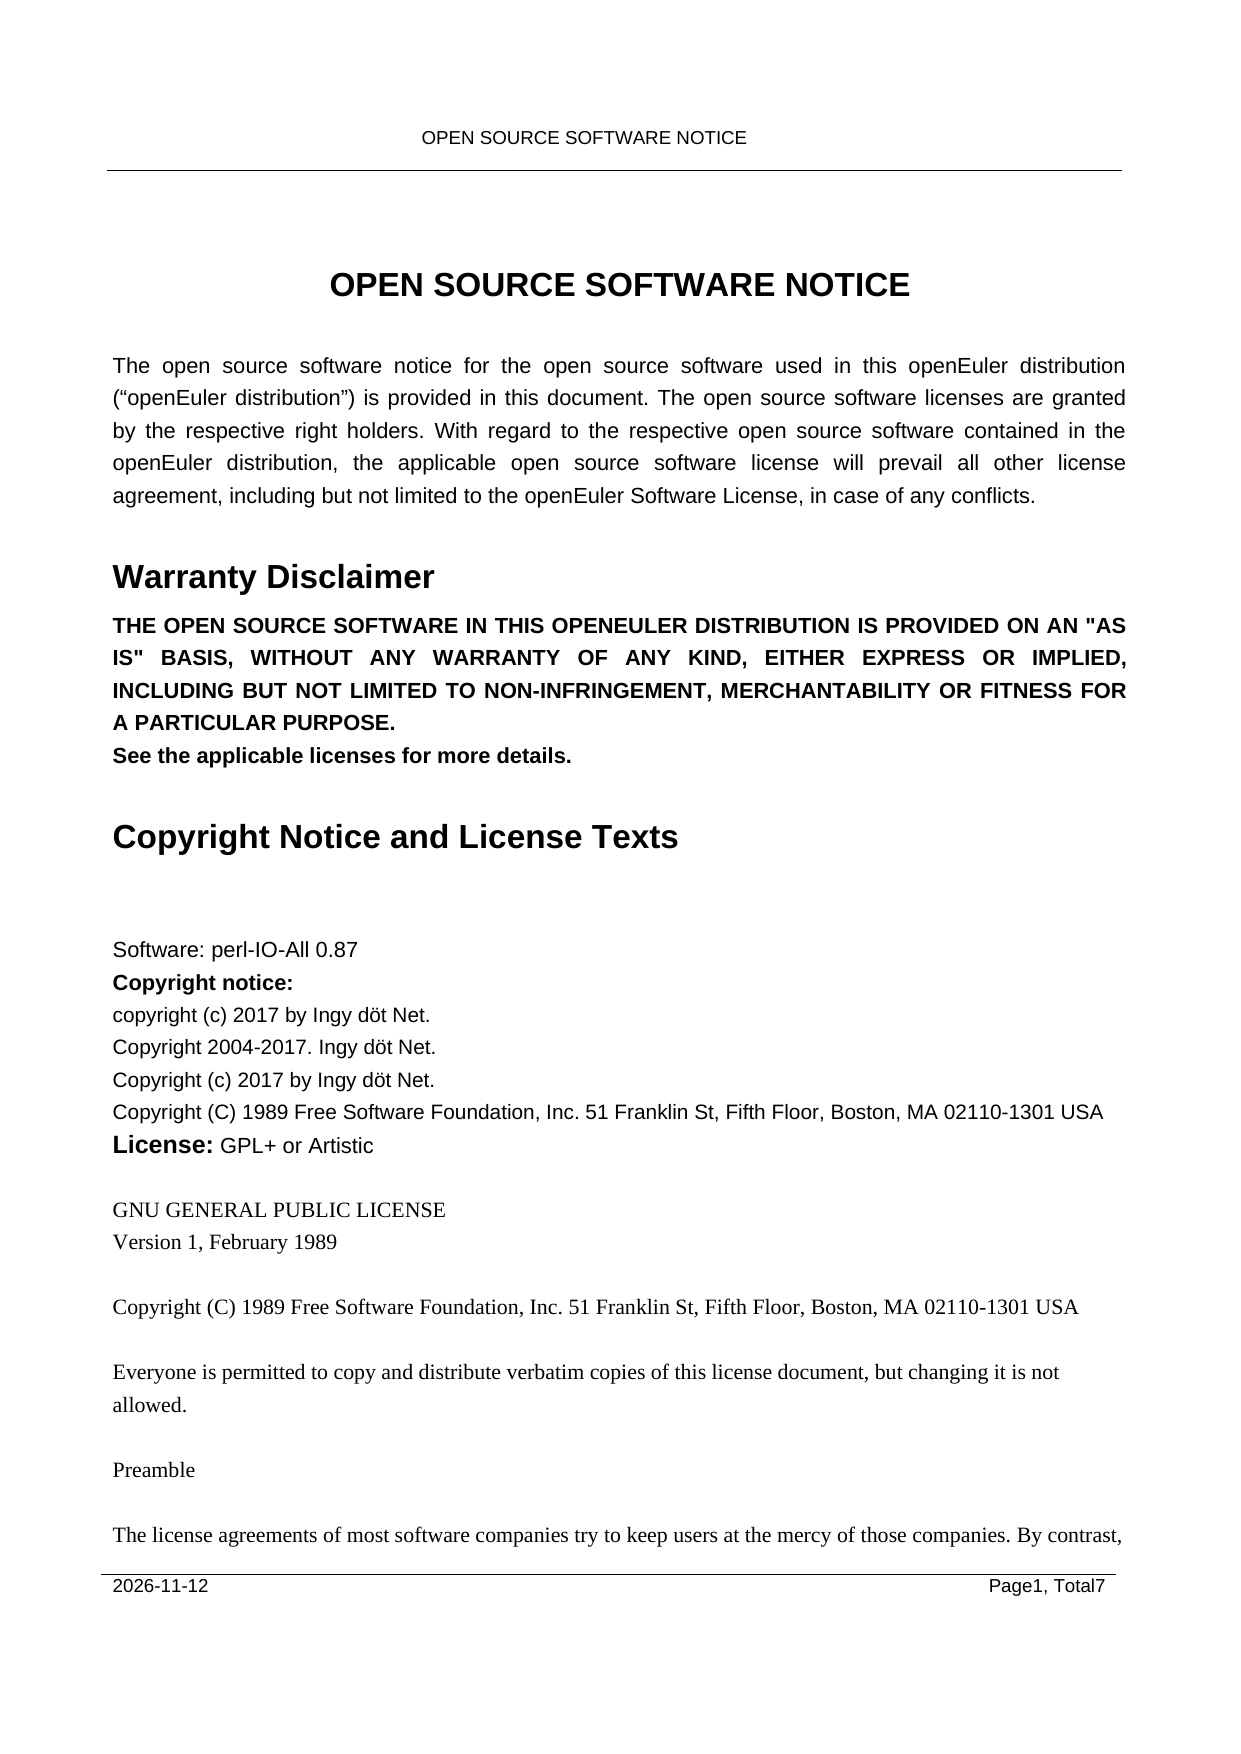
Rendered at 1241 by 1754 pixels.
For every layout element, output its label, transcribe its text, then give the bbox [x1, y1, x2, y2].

text THE OPEN SOURCE SOFTWARE IN THIS OPENEULER DISTRIBUTION IS PROVIDED ON AN "AS IS" BASIS, WITHOUT ANY WARRANTY OF ANY KIND, EITHER EXPRESS OR IMPLIED, INCLUDING BUT NOT LIMITED TO NON-INFRINGEMENT, MERCHANTABILITY OR FITNESS FOR A PARTICULAR PURPOSE. See the applicable licenses for more details. [112, 609, 1128, 771]
text Copyright 2004-2017. Ingy döt Net. [112, 1031, 1128, 1063]
text Copyright (C) 1989 Free Software Foundation, Inc. 51 Franklin St, Fifth Floor, Boston, MA 02110-1301 USA [112, 1096, 1128, 1128]
text Copyright Notice and License Texts [112, 804, 1128, 869]
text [112, 1128, 1128, 1551]
text Copyright (c) 2017 by Ingy döt Net. [112, 1063, 1128, 1096]
text copyright (c) 2017 by Ingy döt Net. [112, 998, 1128, 1031]
text The open source software notice for the open source software used in this openEuler distribution (“openEuler distribution”) is provided in this document. The open source software licenses are granted by the respective right holders. With regard to the respective open source software contained in the openEuler distribution, the applicable open source software license will prevail all other license agreement, including but not limited to the openEuler Software License, in case of any conflicts. [112, 349, 1128, 511]
text Warranty Disclaimer [112, 544, 1128, 609]
text Software: perl-IO-All 0.87 [112, 933, 1128, 966]
text Copyright notice: [112, 966, 1128, 998]
text OPEN SOURCE SOFTWARE NOTICE [112, 251, 1128, 316]
